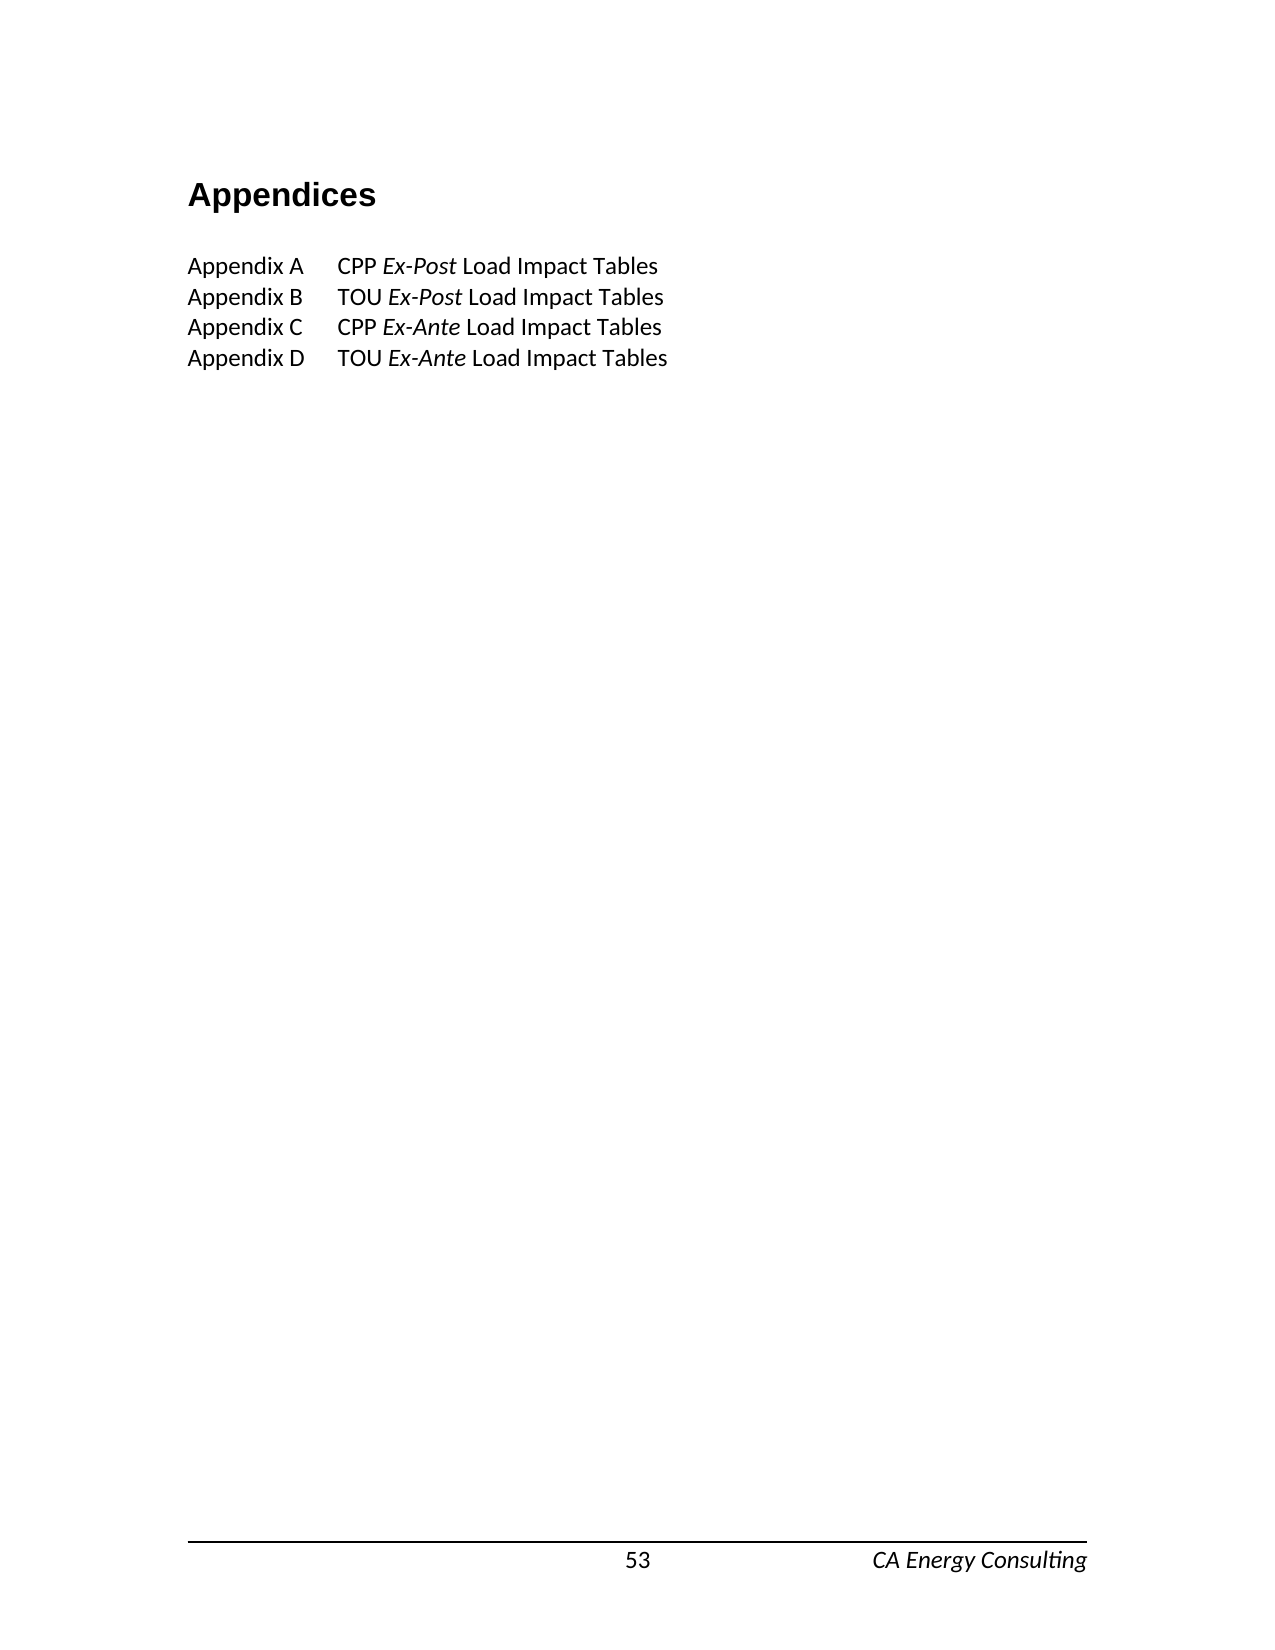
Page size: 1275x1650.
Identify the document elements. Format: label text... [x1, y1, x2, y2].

text Appendix B TOU Ex-Post Load Impact Tables [187, 281, 1087, 311]
text Appendix C CPP Ex-Ante Load Impact Tables [187, 311, 1087, 342]
text Appendix A CPP Ex-Post Load Impact Tables [187, 250, 1087, 281]
subtitle Appendices [187, 175, 1087, 213]
text Appendix D TOU Ex-Ante Load Impact Tables [187, 342, 1087, 372]
